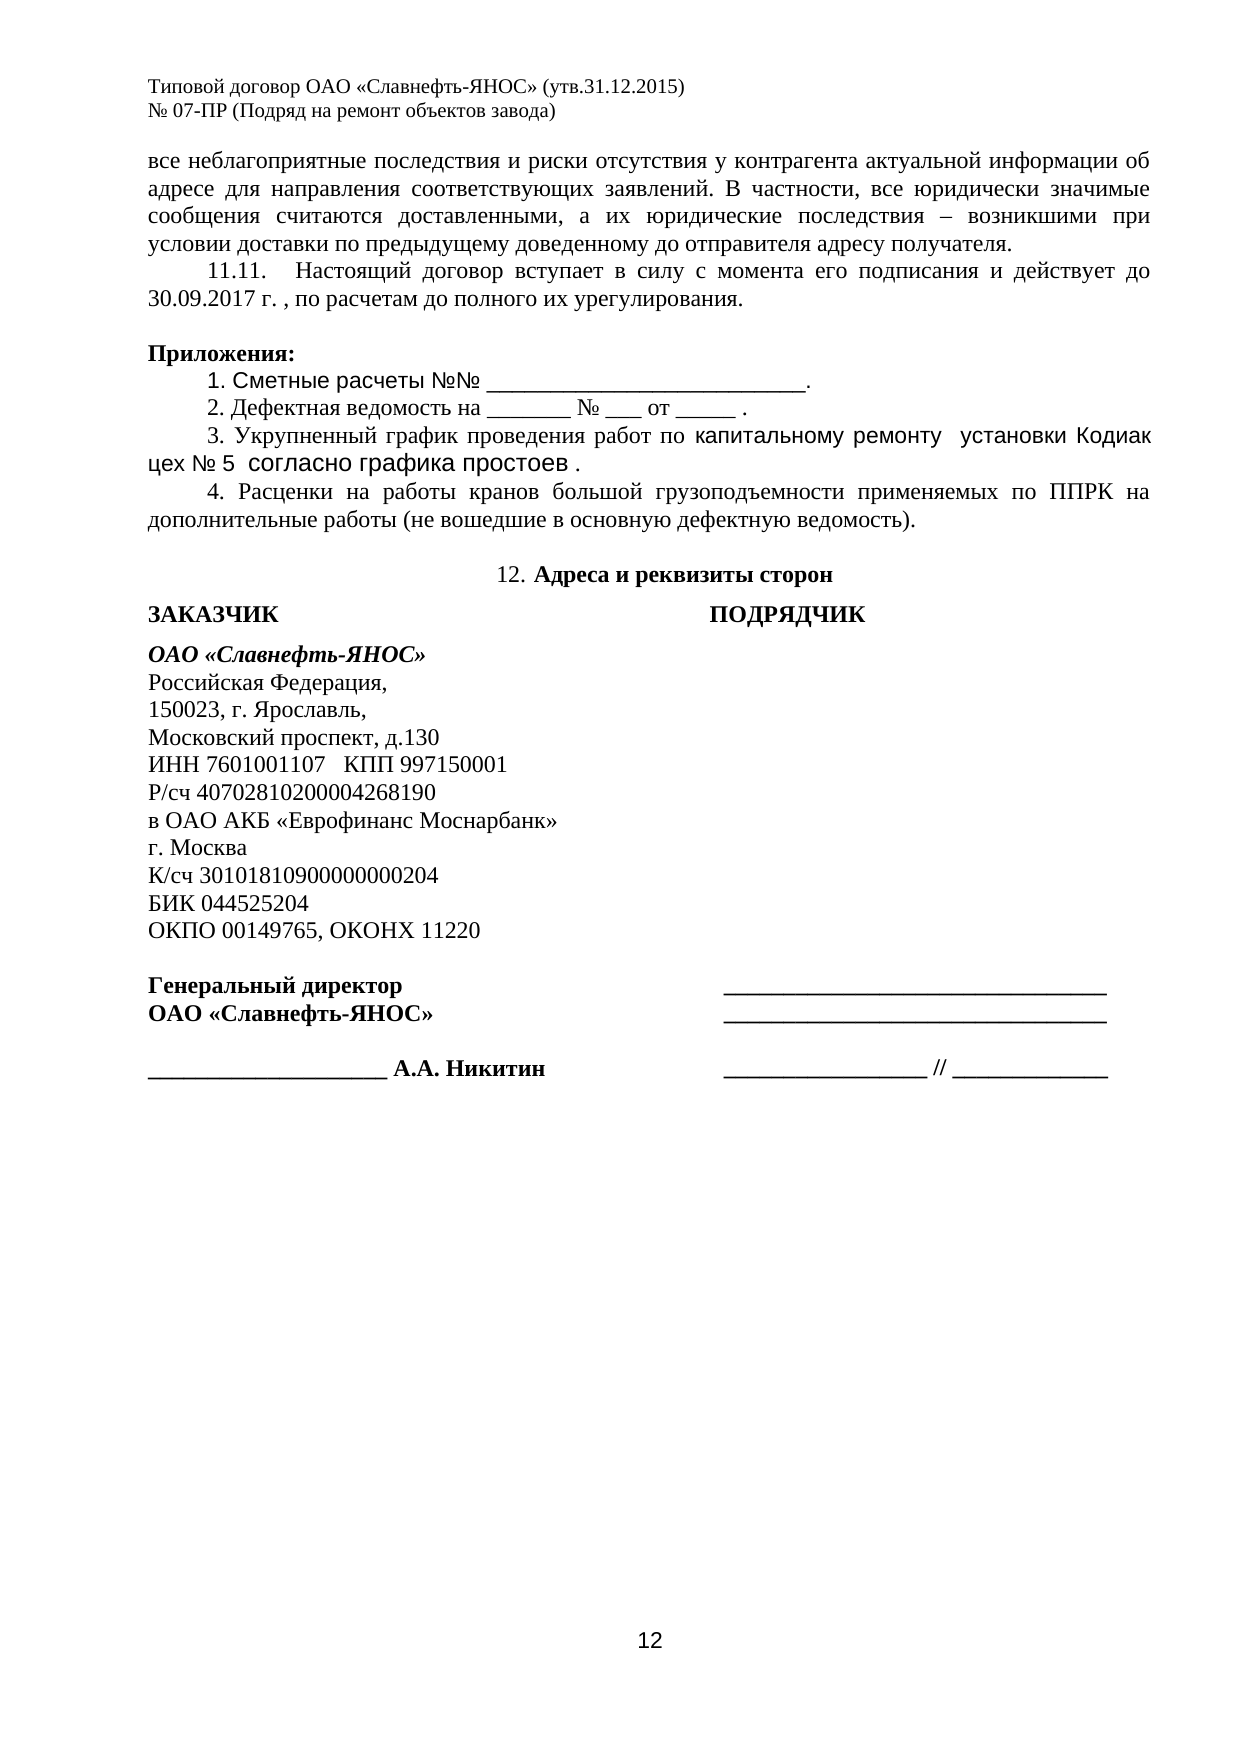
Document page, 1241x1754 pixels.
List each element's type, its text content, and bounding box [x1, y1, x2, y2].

list Настоящий договор вступает в силу с момента его подписания и действует до [148, 256, 1152, 312]
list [148, 146, 1152, 256]
text Приложения: [148, 339, 1152, 367]
text ЗАКАЗЧИК ПОДРЯДЧИК [148, 600, 1152, 628]
table_header ОАО «Славнефть-ЯНОС» Российская Федерация, 150023, г. Ярославль, Московский проспект, д.130 ИНН 7601001107 КПП 997150001 Р/сч 40702810200004268190 в ОАО АКБ «Еврофинанс Моснарбанк» г. Москва К/сч 30101810900000000204 БИК 044525204 ОКПО 00149765, ОКОНХ 11220 Генеральный директор ОАО «Славнефть-ЯНОС» ____________________ А.А. Никитин [148, 628, 709, 1082]
list Адреса и реквизиты сторон [177, 560, 1152, 587]
